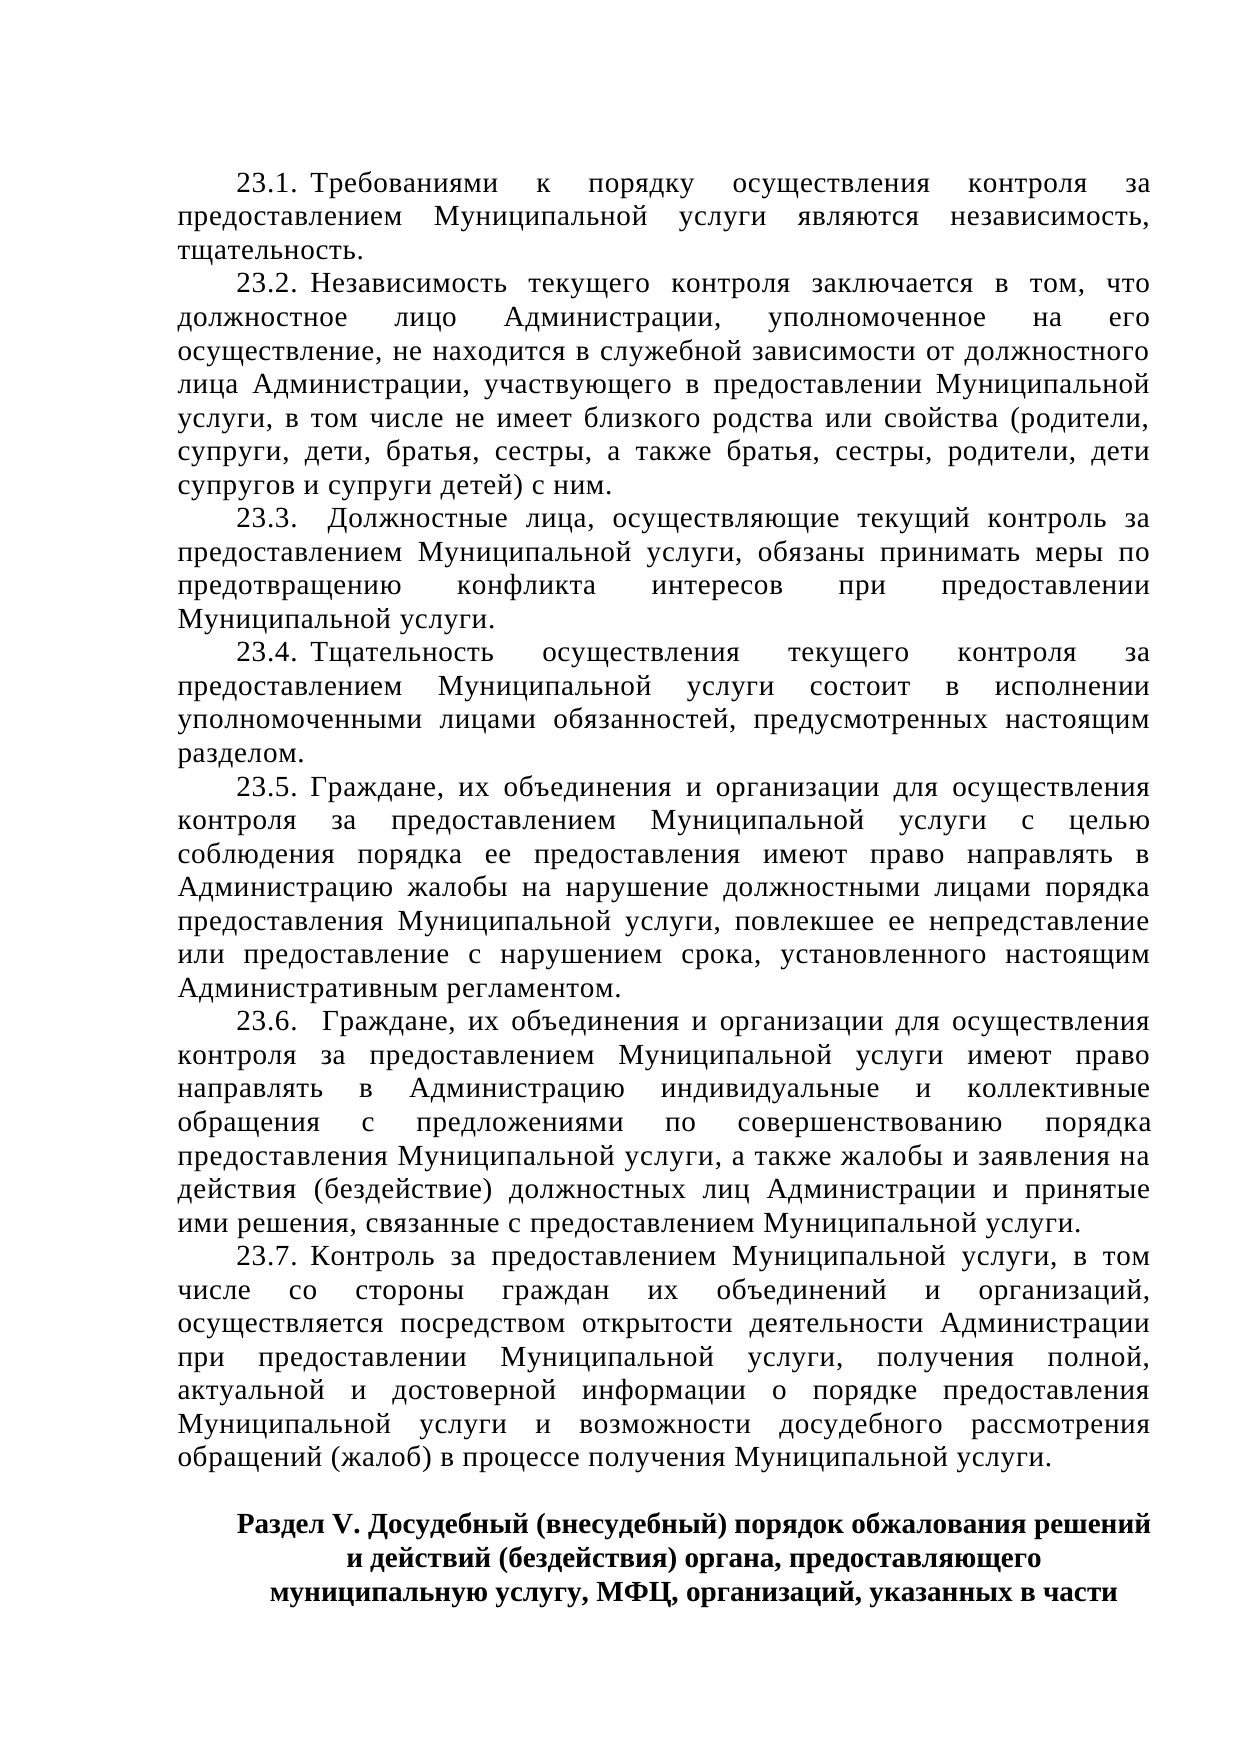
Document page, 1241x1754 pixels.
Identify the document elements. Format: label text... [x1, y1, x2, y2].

text муниципальную услугу, МФЦ, организаций, указанных в части [177, 1574, 1152, 1607]
text Раздел V. Досудебный (внесудебный) порядок обжалования решений [177, 1507, 1152, 1540]
list Граждане, их объединения и организации для осуществления контроля за предоставлением Муниципальной услуги имеют право направлять в Администрацию индивидуальные и коллективные обращения с предложениями по совершенствованию порядка предоставления Муниципальной услуги, а также жалобы и заявления на действия (бездействие) должностных лиц Администрации и принятые ими решения, связанные с предоставлением Муниципальной услуги. [177, 1003, 1152, 1238]
text и действий (бездействия) органа, предоставляющего [177, 1540, 1152, 1574]
list Требованиями к порядку осуществления контроля за предоставлением Муниципальной услуги являются независимость, тщательность. [177, 165, 1152, 266]
list Граждане, их объединения и организации для осуществления контроля за предоставлением Муниципальной услуги с целью соблюдения порядка ее предоставления имеют право направлять в Администрацию жалобы на нарушение должностными лицами порядка предоставления Муниципальной услуги, повлекшее ее непредставление или предоставление с нарушением срока, установленного настоящим Административным регламентом. [177, 769, 1152, 1003]
list Тщательность осуществления текущего контроля за предоставлением Муниципальной услуги состоит в исполнении уполномоченными лицами обязанностей, предусмотренных настоящим разделом. [177, 634, 1152, 769]
list Должностные лица, осуществляющие текущий контроль за предоставлением Муниципальной услуги, обязаны принимать меры по предотвращению конфликта интересов при предоставлении Муниципальной услуги. [177, 500, 1152, 634]
list Контроль за предоставлением Муниципальной услуги, в том числе со стороны граждан их объединений и организаций, осуществляется посредством открытости деятельности Администрации при предоставлении Муниципальной услуги, получения полной, актуальной и достоверной информации о порядке предоставления Муниципальной услуги и возможности досудебного рассмотрения обращений (жалоб) в процессе получения Муниципальной услуги. [177, 1238, 1152, 1473]
list Независимость текущего контроля заключается в том, что должностное лицо Администрации, уполномоченное на его осуществление, не находится в служебной зависимости от должностного лица Администрации, участвующего в предоставлении Муниципальной услуги, в том числе не имеет близкого родства или свойства (родители, супруги, дети, братья, сестры, а также братья, сестры, родители, дети супругов и супруги детей) с ним. [177, 266, 1152, 500]
